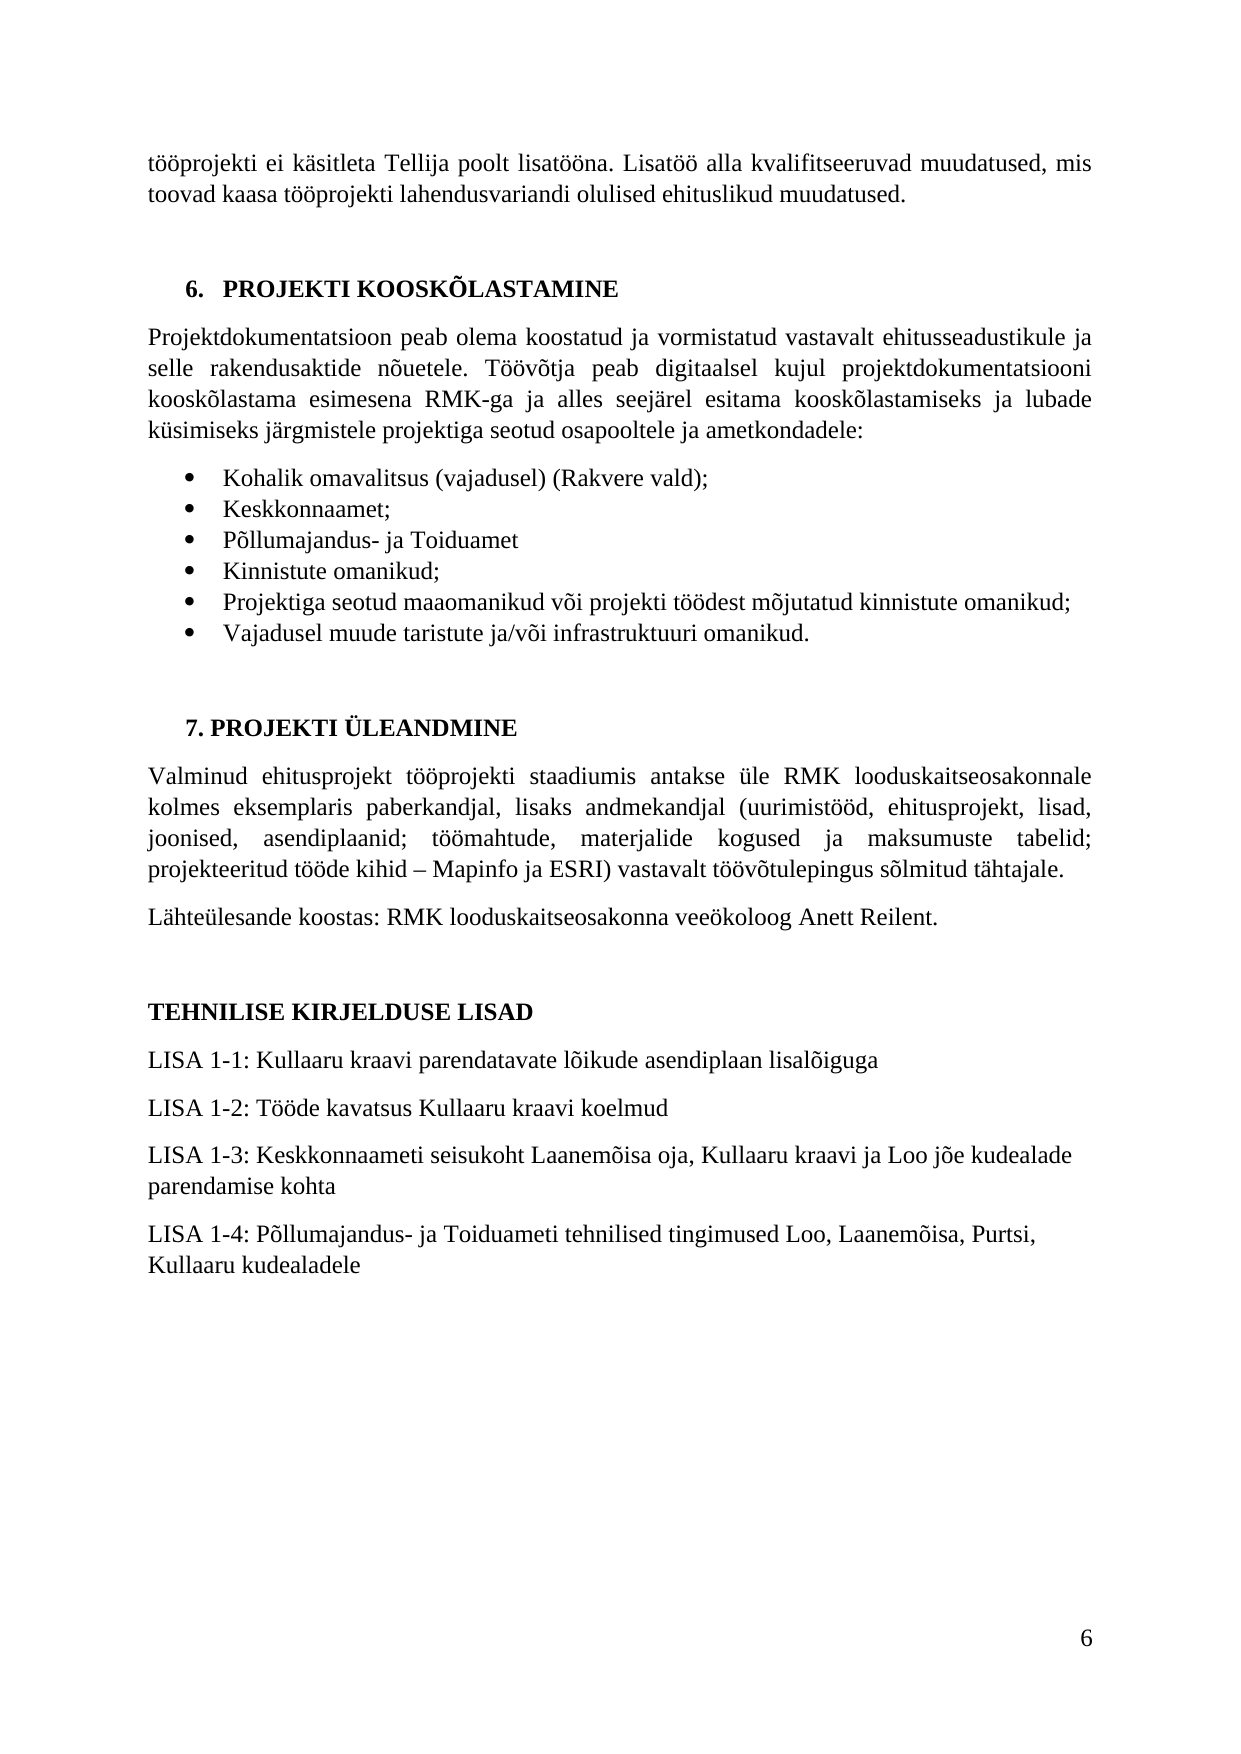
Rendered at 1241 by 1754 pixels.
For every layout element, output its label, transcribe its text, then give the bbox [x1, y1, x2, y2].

text LISA 1-1: Kullaaru kraavi parendatavate lõikude asendiplaan lisalõiguga [148, 1045, 1093, 1074]
list Keskkonnaamet; [185, 494, 1093, 522]
text Projektdokumentatsioon peab olema koostatud ja vormistatud vastavalt ehitusseadustikule ja selle rakendusaktide nõuetele. Töövõtja peab digitaalsel kujul projektdokumentatsiooni kooskõlastama esimesena RMK-ga ja alles seejärel esitama kooskõlastamiseks ja lubade küsimiseks järgmistele projektiga seotud osapooltele ja ametkondadele: [148, 322, 1093, 444]
list Kinnistute omanikud; [185, 556, 1093, 584]
text LISA 1-2: Tööde kavatsus Kullaaru kraavi koelmud [148, 1093, 1093, 1121]
text LISA 1-4: Põllumajandus- ja Toiduameti tehnilised tingimused Loo, Laanemõisa, Purtsi, Kullaaru kudealadele [148, 1219, 1093, 1279]
text LISA 1-3: Keskkonnaameti seisukoht Laanemõisa oja, Kullaaru kraavi ja Loo jõe kudealade parendamise kohta [148, 1140, 1093, 1200]
text 7. PROJEKTI ÜLEANDMINE [185, 713, 1093, 742]
text Lähteülesande koostas: RMK looduskaitseosakonna veeökoloog Anett Reilent. [148, 902, 1093, 931]
text TEHNILISE KIRJELDUSE LISAD [148, 997, 1093, 1026]
list Projektiga seotud maaomanikud või projekti töödest mõjutatud kinnistute omanikud; [185, 587, 1093, 616]
list PROJEKTI KOOSKÕLASTAMINE [185, 274, 1093, 303]
list Põllumajandus- ja Toiduamet [185, 525, 1093, 553]
text Valminud ehitusprojekt tööprojekti staadiumis antakse üle RMK looduskaitseosakonnale kolmes eksemplaris paberkandjal, lisaks andmekandjal (uurimistööd, ehitusprojekt, lisad, joonised, asendiplaanid; töömahtude, materjalide kogused ja maksumuste tabelid; projekteeritud tööde kihid – Mapinfo ja ESRI) vastavalt töövõtulepingus sõlmitud tähtajale. [148, 761, 1093, 883]
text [148, 148, 1093, 207]
list Vajadusel muude taristute ja/või infrastruktuuri omanikud. [185, 618, 1093, 647]
list Kohalik omavalitsus (vajadusel) (Rakvere vald); [185, 463, 1093, 491]
